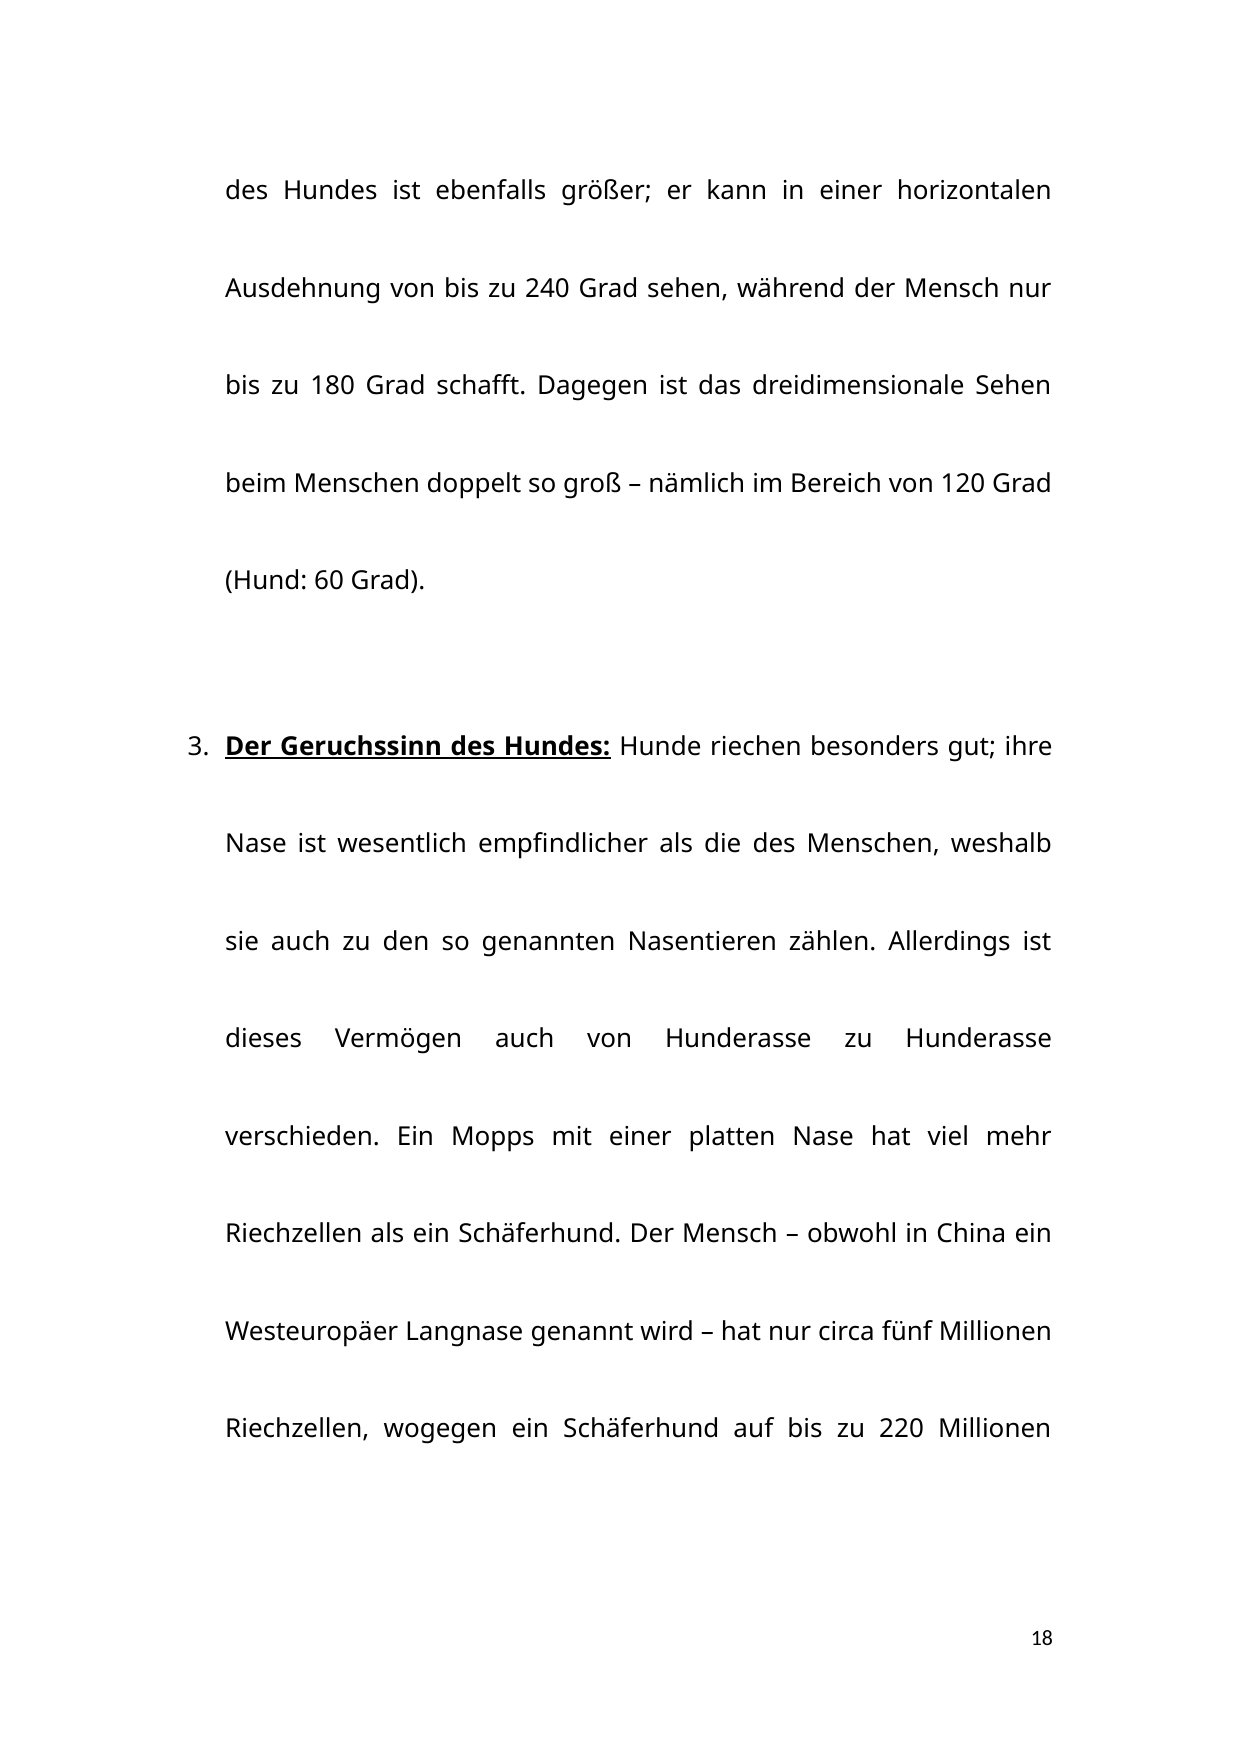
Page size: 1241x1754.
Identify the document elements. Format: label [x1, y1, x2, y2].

list [187, 712, 1053, 1460]
list [187, 157, 1053, 612]
